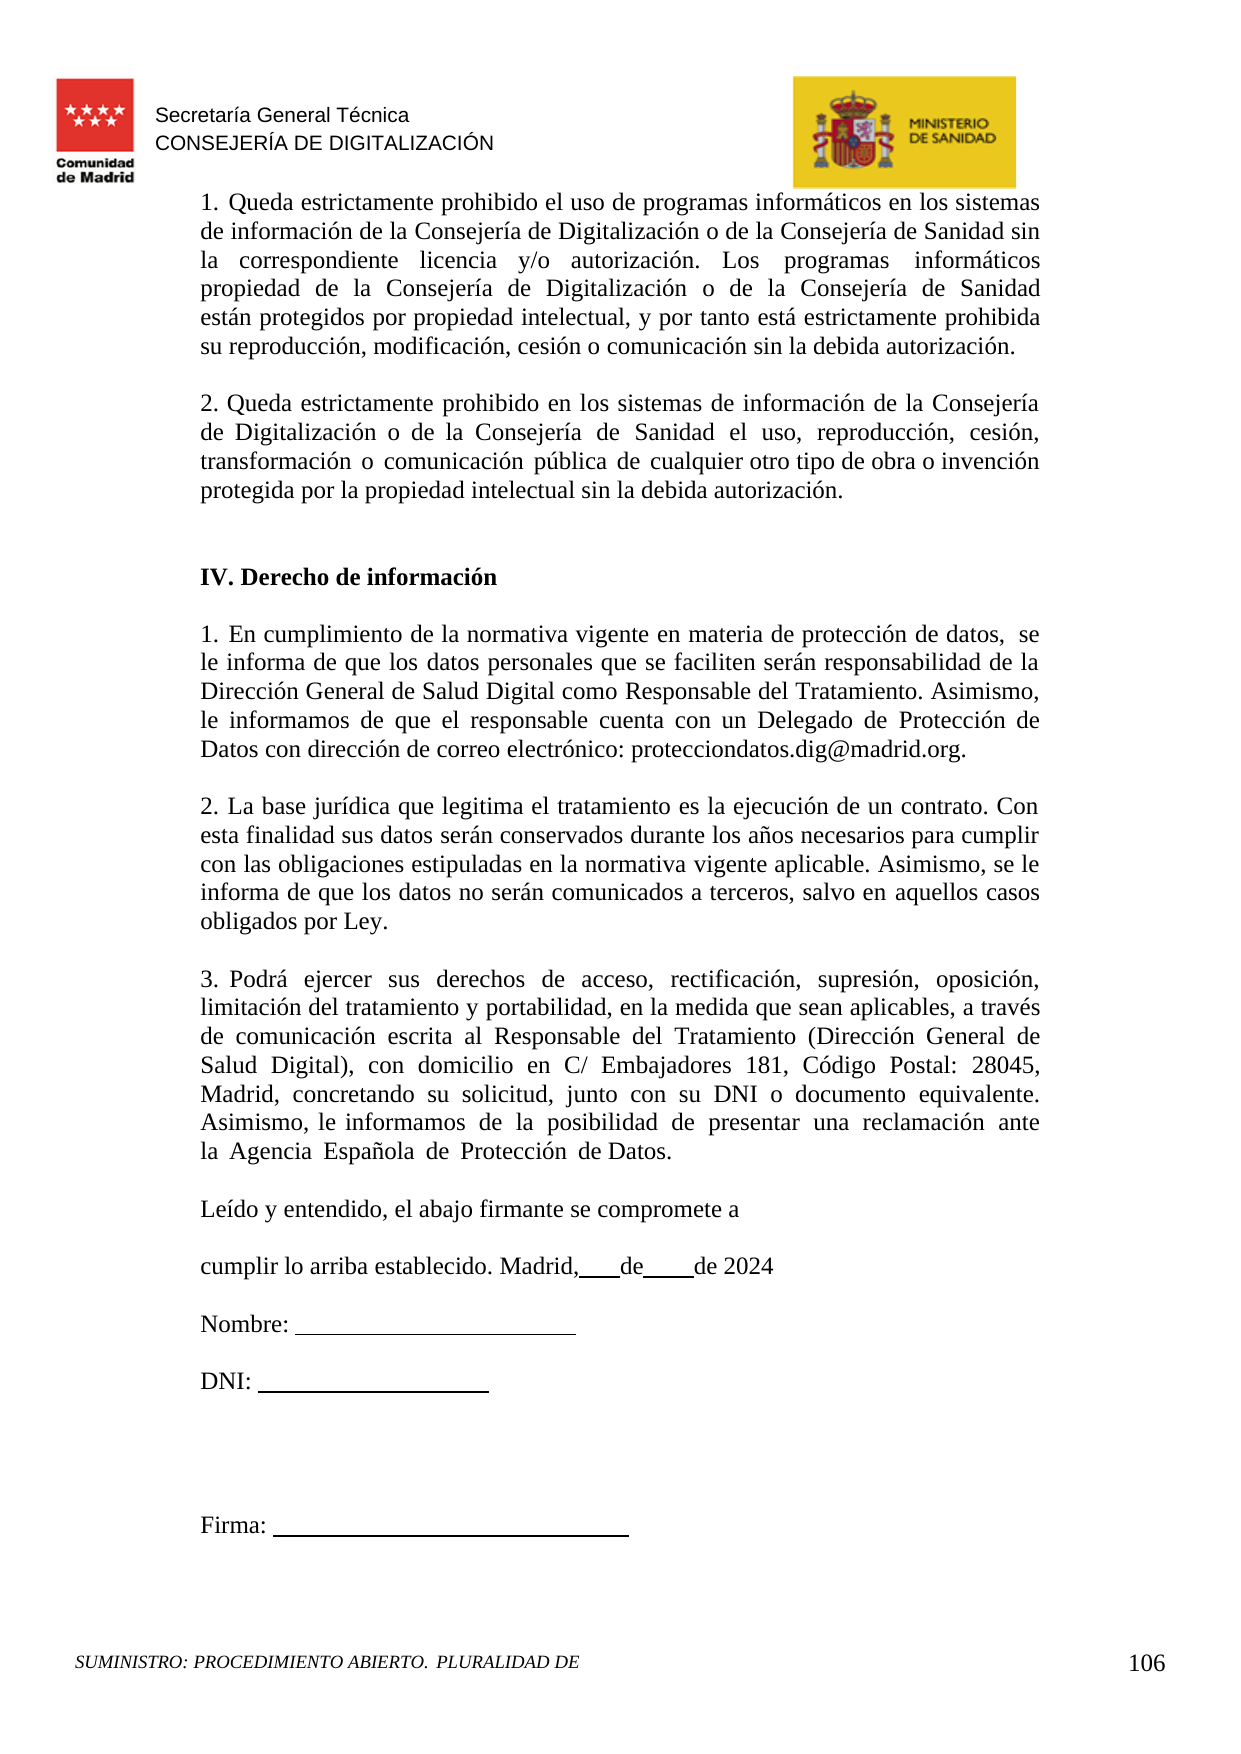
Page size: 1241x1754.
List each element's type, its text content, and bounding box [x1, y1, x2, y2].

picture [792, 76, 1017, 187]
text Leído y entendido, el abajo firmante se compromete a cumplir lo arriba establecido. Madrid, de de 2024 [200, 1194, 788, 1280]
list Queda estrictamente prohibido en los sistemas de información de la Consejería de Digitalización o de la Consejería de Sanidad el uso, reproducción, cesión, transformación o comunicación pública de cualquier otro tipo de obra o invención protegida por la propiedad intelectual sin la debida autorización. [200, 388, 1040, 503]
text Nombre: [200, 1309, 1063, 1337]
text DNI: [200, 1366, 1063, 1395]
list En cumplimiento de la normativa vigente en materia de protección de datos, se le informa de que los datos personales que se faciliten serán responsabilidad de la Dirección General de Salud Digital como Responsable del Tratamiento. Asimismo, le informamos de que el responsable cuenta con un Delegado de Protección de Datos con dirección de correo electrónico: protecciondatos.dig@madrid.org. [200, 619, 1040, 762]
picture [52, 76, 137, 184]
list Podrá ejercer sus derechos de acceso, rectificación, supresión, oposición, limitación del tratamiento y portabilidad, en la medida que sean aplicables, a través de comunicación escrita al Responsable del Tratamiento (Dirección General de Salud Digital), con domicilio en C/ Embajadores 181, Código Postal: 28045, Madrid, concretando su solicitud, junto con su DNI o documento equivalente. Asimismo, le informamos de la posibilidad de presentar una reclamación ante la Agencia Española de Protección de Datos. [200, 964, 1040, 1165]
text Firma: [200, 1510, 1063, 1539]
subtitle Derecho de información [200, 562, 1063, 590]
list La base jurídica que legitima el tratamiento es la ejecución de un contrato. Con esta finalidad sus datos serán conservados durante los años necesarios para cumplir con las obligaciones estipuladas en la normativa vigente aplicable. Asimismo, se le informa de que los datos no serán comunicados a terceros, salvo en aquellos casos obligados por Ley. [200, 791, 1040, 935]
list Queda estrictamente prohibido el uso de programas informáticos en los sistemas de información de la Consejería de Digitalización o de la Consejería de Sanidad sin la correspondiente licencia y/o autorización. Los programas informáticos propiedad de la Consejería de Digitalización o de la Consejería de Sanidad están protegidos por propiedad intelectual, y por tanto está estrictamente prohibida su reproducción, modificación, cesión o comunicación sin la debida autorización. [200, 187, 1041, 360]
